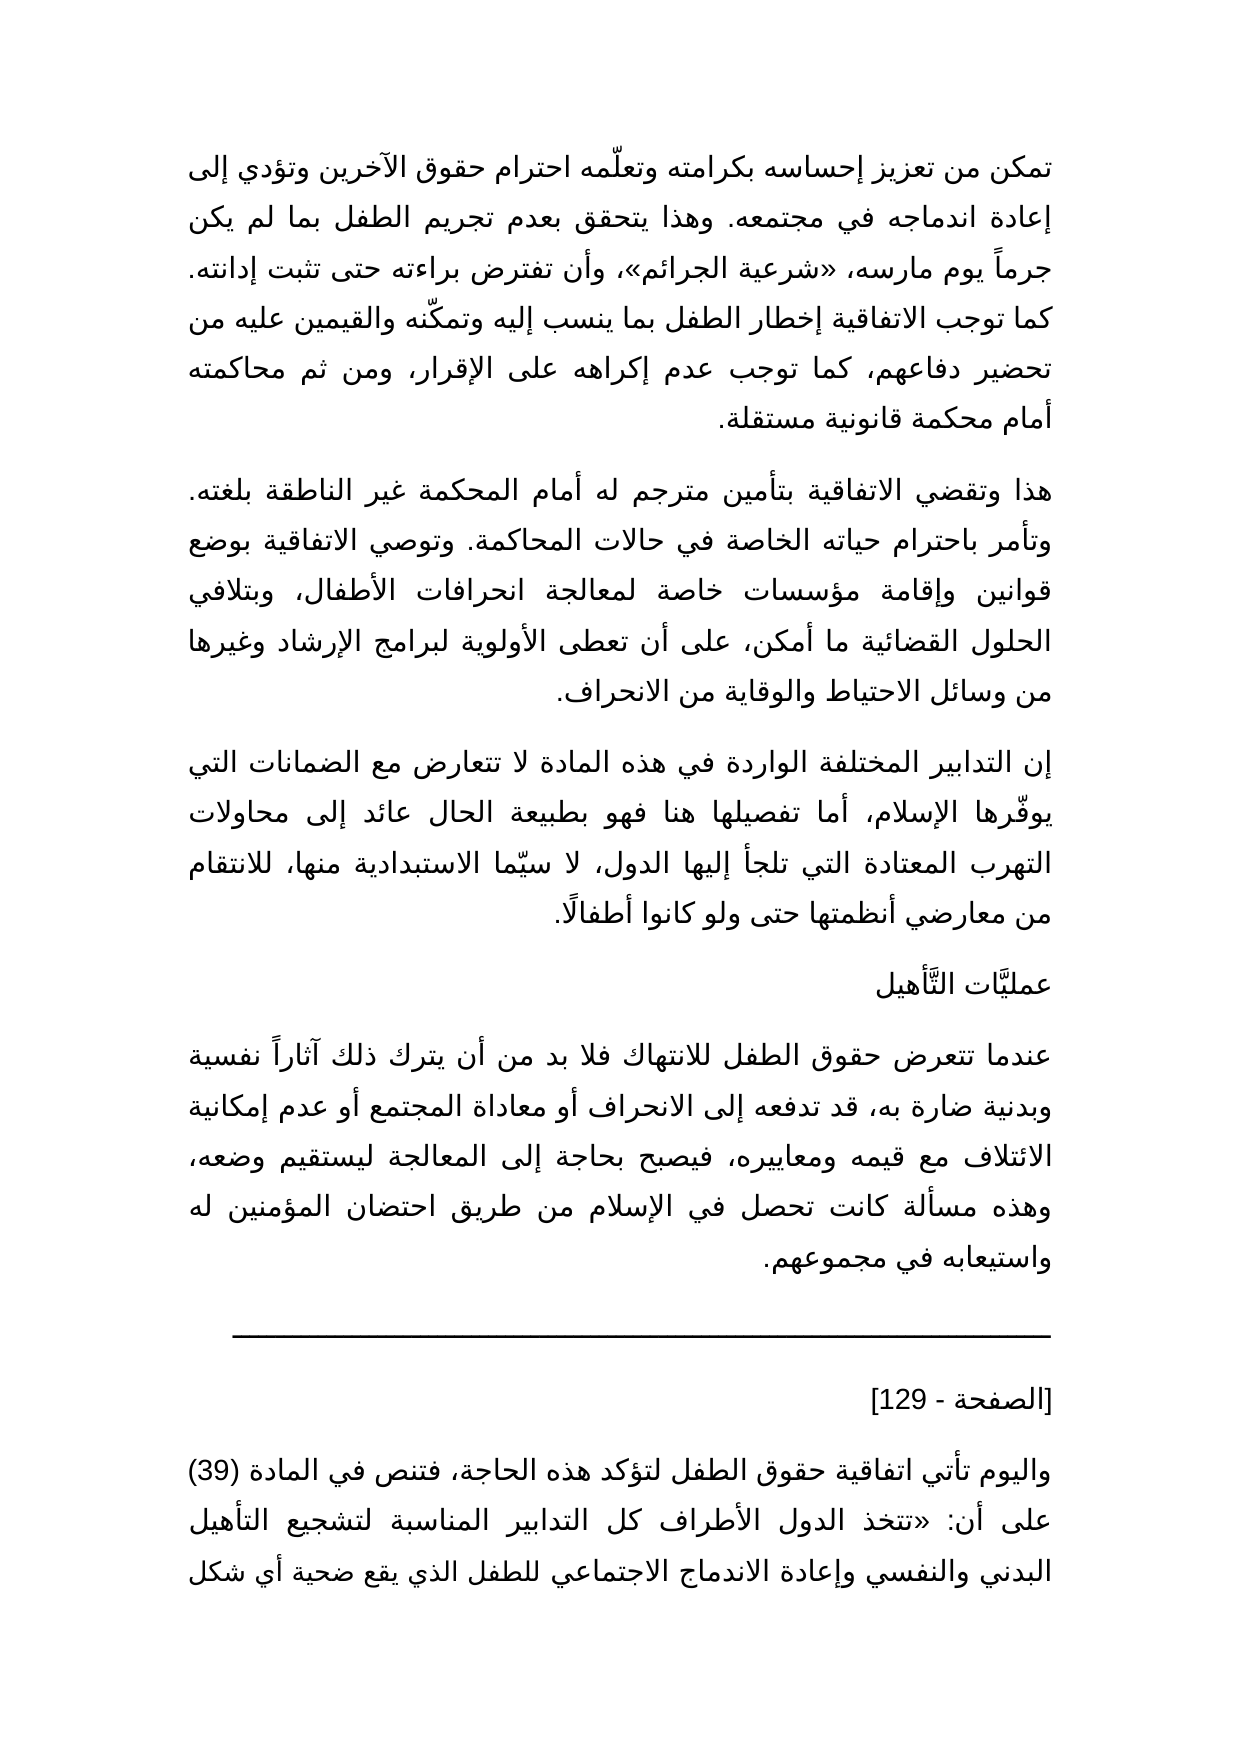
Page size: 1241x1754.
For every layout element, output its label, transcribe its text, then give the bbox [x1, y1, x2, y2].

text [187, 1453, 1053, 1587]
text عندما تتعرض حقوق الطفل للانتهاك فلا بد من أن يترك ذلك آثاراً نفسية وبدنية ضارة به، قد تدفعه إلى الانحراف أو معاداة المجتمع أو عدم إمكانية الائتلاف مع قيمه ومعاييره، فيصبح بحاجة إلى المعالجة ليستقيم وضعه، وهذه مسألة كانت تحصل في الإسلام من طريق احتضان المؤمنين له واستيعابه في مجموعهم. [187, 1038, 1053, 1273]
text عمليَّات التَّأهيل [187, 967, 1053, 1001]
text ــــــــــــــــــــــــــــــــــــــــــــــــــــــــــــــــــــــــــــــــــــــــــــــــ [187, 1311, 1053, 1344]
text هذا وتقضي الاتفاقية بتأمين مترجم له أمام المحكمة غير الناطقة بلغته. وتأمر باحترام حياته الخاصة في حالات المحاكمة. وتوصي الاتفاقية بوضع قوانين وإقامة مؤسسات خاصة لمعالجة انحرافات الأطفال، وبتلافي الحلول القضائية ما أمكن، على أن تعطى الأولوية لبرامج الإرشاد وغيرها من وسائل الاحتياط والوقاية من الانحراف. [187, 473, 1053, 707]
text إن التدابير المختلفة الواردة في هذه المادة لا تتعارض مع الضمانات التي يوفّرها الإسلام، أما تفصيلها هنا فهو بطبيعة الحال عائد إلى محاولات التهرب المعتادة التي تلجأ إليها الدول، لا سيّما الاستبدادية منها، للانتقام من معارضي أنظمتها حتى ولو كانوا أطفالًا. [187, 745, 1053, 929]
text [187, 150, 1053, 435]
text [الصفحة - 129] [187, 1382, 1053, 1415]
